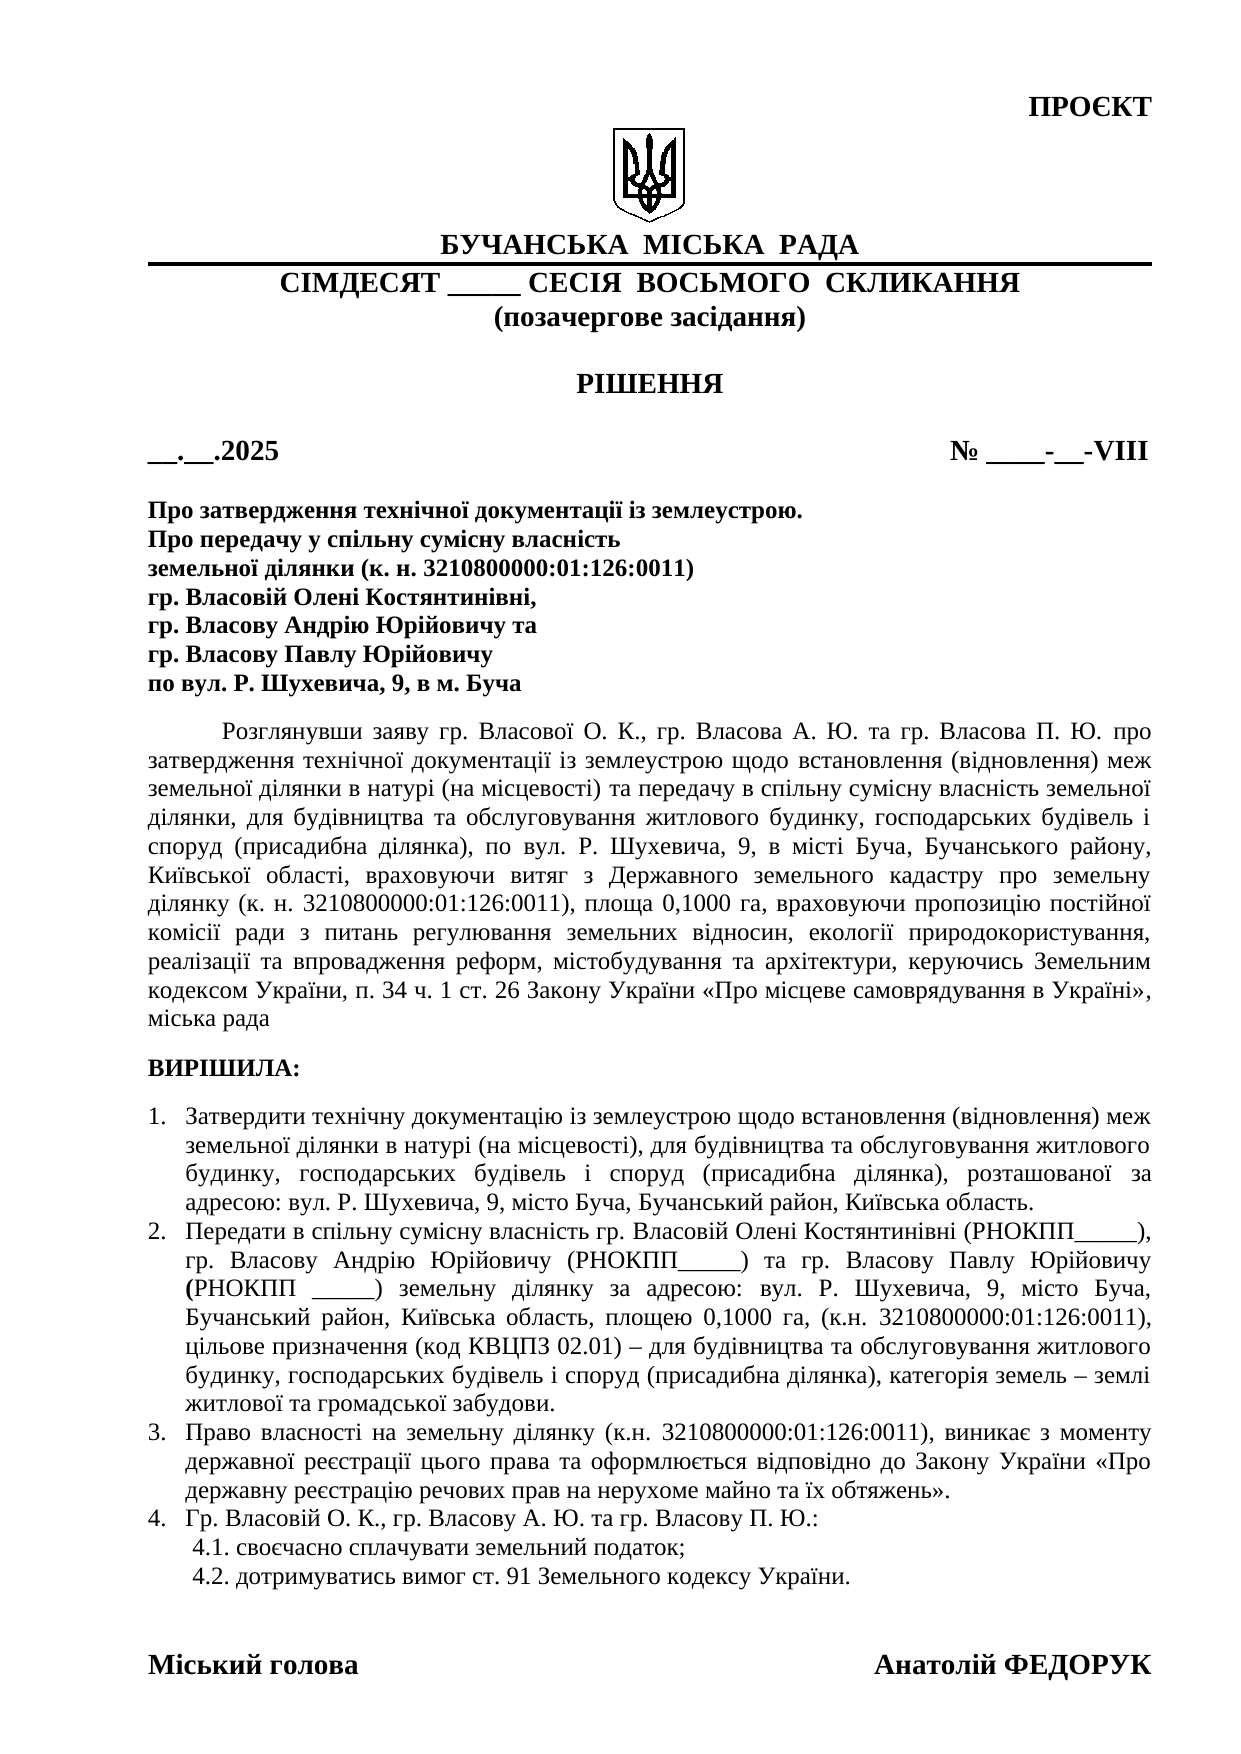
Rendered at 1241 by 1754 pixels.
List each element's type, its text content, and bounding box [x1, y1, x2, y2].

text (позачергове засідання) [148, 299, 1152, 333]
text гр. Власовій Олені Костянтинівні, [148, 582, 1152, 611]
text по вул. Р. Шухевича, 9, в м. Буча [148, 668, 1152, 697]
text СІМДЕСЯТ _____ СЕСІЯ ВОСЬМОГО СКЛИКАННЯ [148, 266, 1152, 299]
text БУЧАНСЬКА МІСЬКА РАДА [148, 227, 1152, 262]
list Право власності на земельну ділянку (к.н. 3210800000:01:126:0011), виникає з моменту державної реєстрації цього права та оформлюється відповідно до Закону України «Про державну реєстрацію речових прав на нерухоме майно та їх обтяжень». [148, 1417, 1152, 1503]
text ВИРІШИЛА: [148, 1053, 1152, 1082]
text Міський голова Анатолій ФЕДОРУК [148, 1647, 1152, 1681]
text гр. Власову Павлу Юрійовичу [148, 639, 1152, 668]
list Передати в спільну сумісну власність гр. Власовій Олені Костянтинівні (РНОКПП_____), гр. Власову Андрію Юрійовичу (РНОКПП_____) та гр. Власову Павлу Юрійовичу (РНОКПП _____) земельну ділянку за адресою: вул. Р. Шухевича, 9, місто Буча, Бучанський район, Київська область, площею 0,1000 га, (к.н. 3210800000:01:126:0011), цільове призначення (код КВЦПЗ 02.01) – для будівництва та обслуговування житлового будинку, господарських будівель і споруд (присадибна ділянка), категорія земель – землі житлової та громадської забудови. [148, 1216, 1152, 1417]
text РІШЕННЯ [148, 366, 1152, 400]
text 4.2. дотримуватись вимог ст. 91 Земельного кодексу України. [192, 1561, 1152, 1590]
text Про затвердження технічної документації із землеустрою. [148, 496, 1152, 524]
list Гр. Власовій О. К., гр. Власову А. Ю. та гр. Власову П. Ю.: [148, 1503, 1152, 1532]
text __.__.2025 № ____-__-VІІІ [148, 433, 1152, 467]
text Про передачу у спільну сумісну власність [148, 524, 1152, 553]
text ПРОЄКТ [148, 89, 1152, 122]
text гр. Власову Андрію Юрійовичу та [148, 611, 1152, 639]
text Розглянувши заяву гр. Власової О. К., гр. Власова А. Ю. та гр. Власова П. Ю. про затвердження технічної документації із землеустрою щодо встановлення (відновлення) меж земельної ділянки в натурі (на місцевості) та передачу в спільну сумісну власність земельної ділянки, для будівництва та обслуговування житлового будинку, господарських будівель і споруд (присадибна ділянка), по вул. Р. Шухевича, 9, в місті Буча, Бучанського району, Київської області, враховуючи витяг з Державного земельного кадастру про земельну ділянку (к. н. 3210800000:01:126:0011), площа 0,1000 га, враховуючи пропозицію постійної комісії ради з питань регулювання земельних відносин, екології природокористування, реалізації та впровадження реформ, містобудування та архітектури, керуючись Земельним кодексом України, п. 34 ч. 1 ст. 26 Закону України «Про місцеве самоврядування в Україні», міська рада [148, 716, 1152, 1032]
text земельної ділянки (к. н. 3210800000:01:126:0011) [148, 553, 1152, 582]
text 4.1. своєчасно сплачувати земельний податок; [192, 1532, 1152, 1561]
list Затвердити технічну документацію із землеустрою щодо встановлення (відновлення) меж земельної ділянки в натурі (на місцевості), для будівництва та обслуговування житлового будинку, господарських будівель і споруд (присадибна ділянка), розташованої за адресою: вул. Р. Шухевича, 9, місто Буча, Бучанський район, Київська область. [148, 1101, 1152, 1216]
